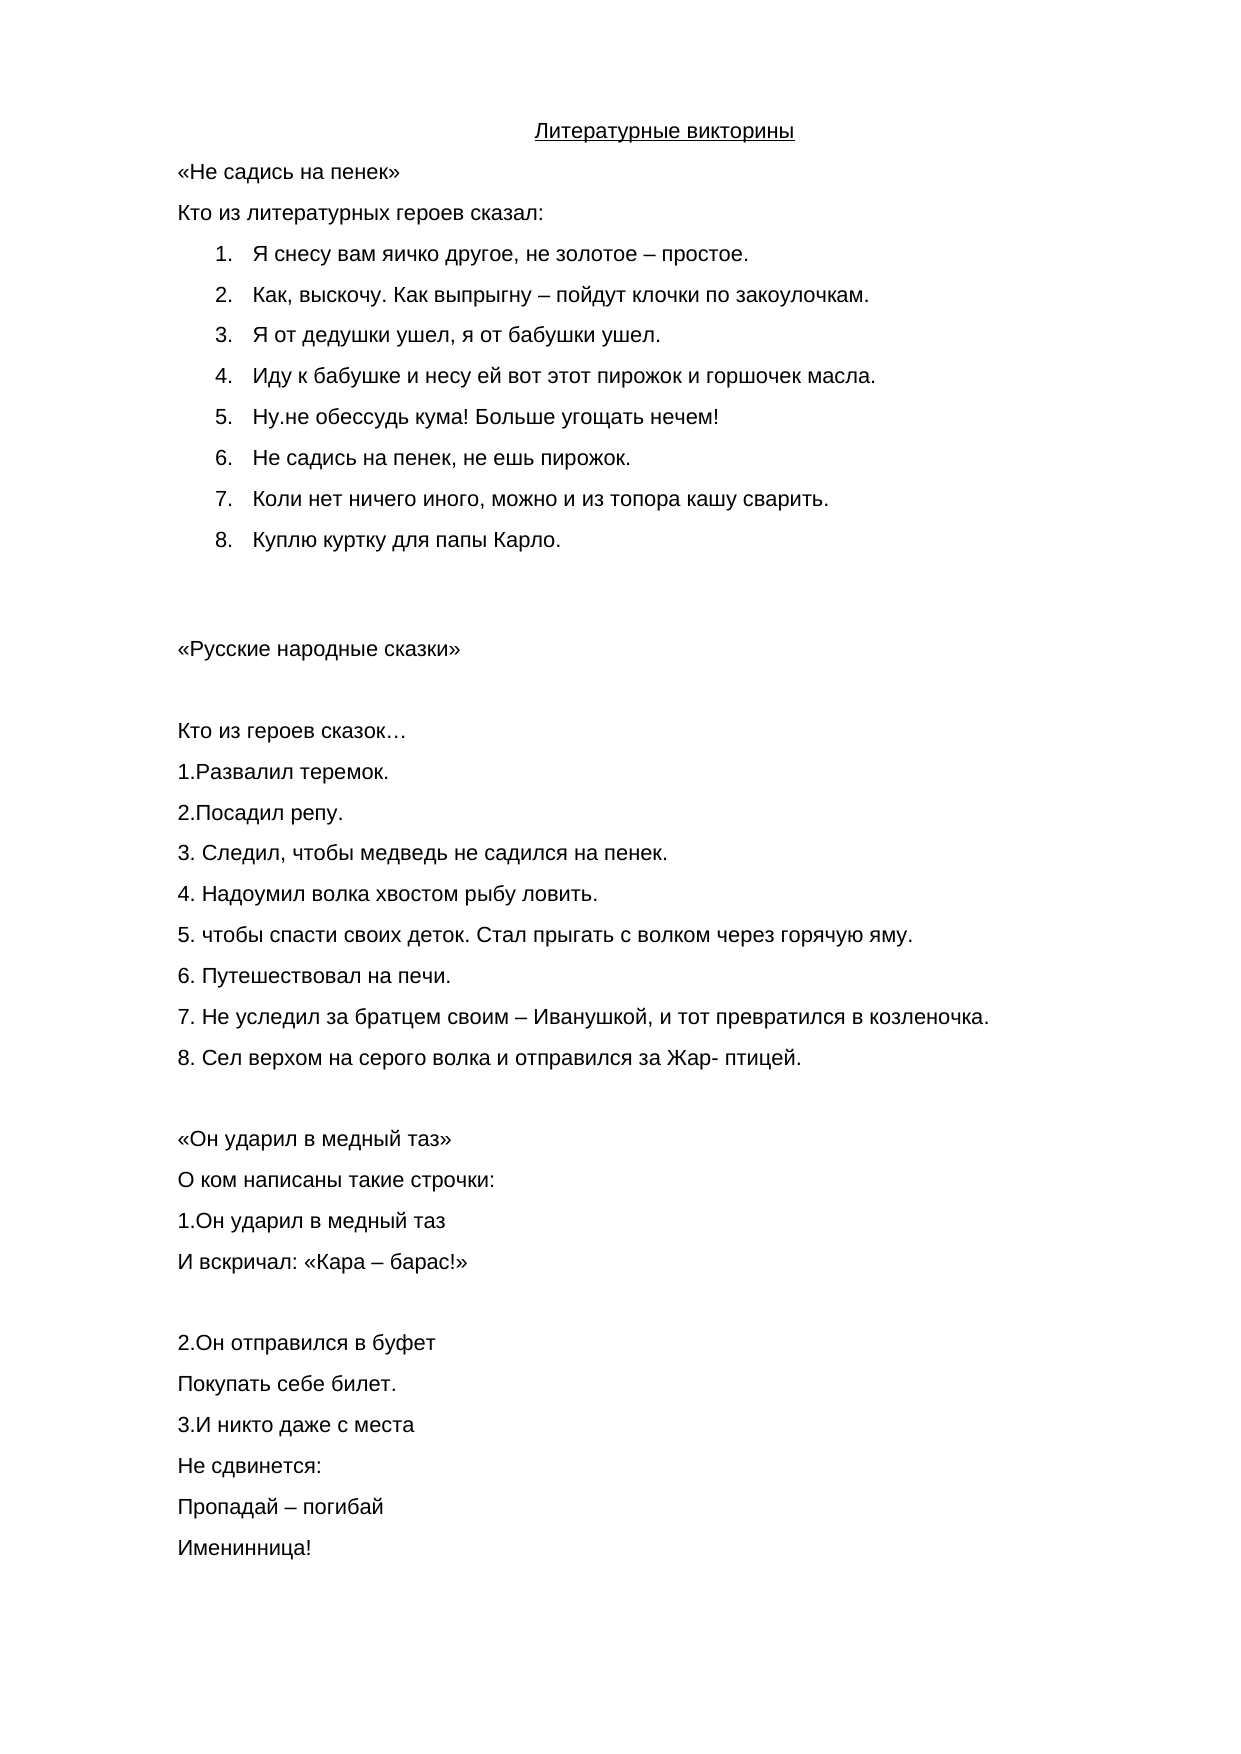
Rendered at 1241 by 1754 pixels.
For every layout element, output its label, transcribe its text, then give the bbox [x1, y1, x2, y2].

text 2.Посадил репу. [177, 799, 1152, 825]
text «Он ударил в медный таз» [177, 1126, 1152, 1151]
text 7. Не уследил за братцем своим – Иванушкой, и тот превратился в козленочка. [177, 1004, 1152, 1029]
list Ну.не обессудь кума! Больше угощать нечем! [215, 404, 1152, 429]
text 4. Надоумил волка хвостом рыбу ловить. [177, 881, 1152, 906]
text 1.Развалил теремок. [177, 759, 1152, 784]
text 3.И никто даже с места [177, 1412, 1152, 1437]
text Кто из героев сказок… [177, 718, 1152, 743]
text 6. Путешествовал на печи. [177, 963, 1152, 988]
text 2.Он отправился в буфет [177, 1330, 1152, 1356]
text Не сдвинется: [177, 1453, 1152, 1478]
text Кто из литературных героев сказал: [177, 200, 1152, 225]
list Я от дедушки ушел, я от бабушки ушел. [215, 322, 1152, 347]
text «Русские народные сказки» [177, 636, 1152, 661]
text 8. Сел верхом на серого волка и отправился за Жар- птицей. [177, 1044, 1152, 1070]
text Литературные викторины [177, 118, 1152, 143]
text 1.Он ударил в медный таз [177, 1208, 1152, 1233]
text 5. чтобы спасти своих деток. Стал прыгать с волком через горячую яму. [177, 922, 1152, 947]
text И вскричал: «Кара – барас!» [177, 1249, 1152, 1274]
text 3. Следил, чтобы медведь не садился на пенек. [177, 840, 1152, 866]
list Я снесу вам яичко другое, не золотое – простое. [215, 241, 1152, 266]
text Именинница! [177, 1534, 1152, 1560]
text «Не садись на пенек» [177, 159, 1152, 184]
text Пропадай – погибай [177, 1494, 1152, 1519]
list Не садись на пенек, не ешь пирожок. [215, 445, 1152, 470]
list Куплю куртку для папы Карло. [215, 526, 1152, 552]
text Покупать себе билет. [177, 1371, 1152, 1396]
text О ком написаны такие строчки: [177, 1167, 1152, 1192]
list Как, выскочу. Как выпрыгну – пойдут клочки по закоулочкам. [215, 281, 1152, 307]
list Коли нет ничего иного, можно и из топора кашу сварить. [215, 486, 1152, 511]
list Иду к бабушке и несу ей вот этот пирожок и горшочек масла. [215, 363, 1152, 388]
